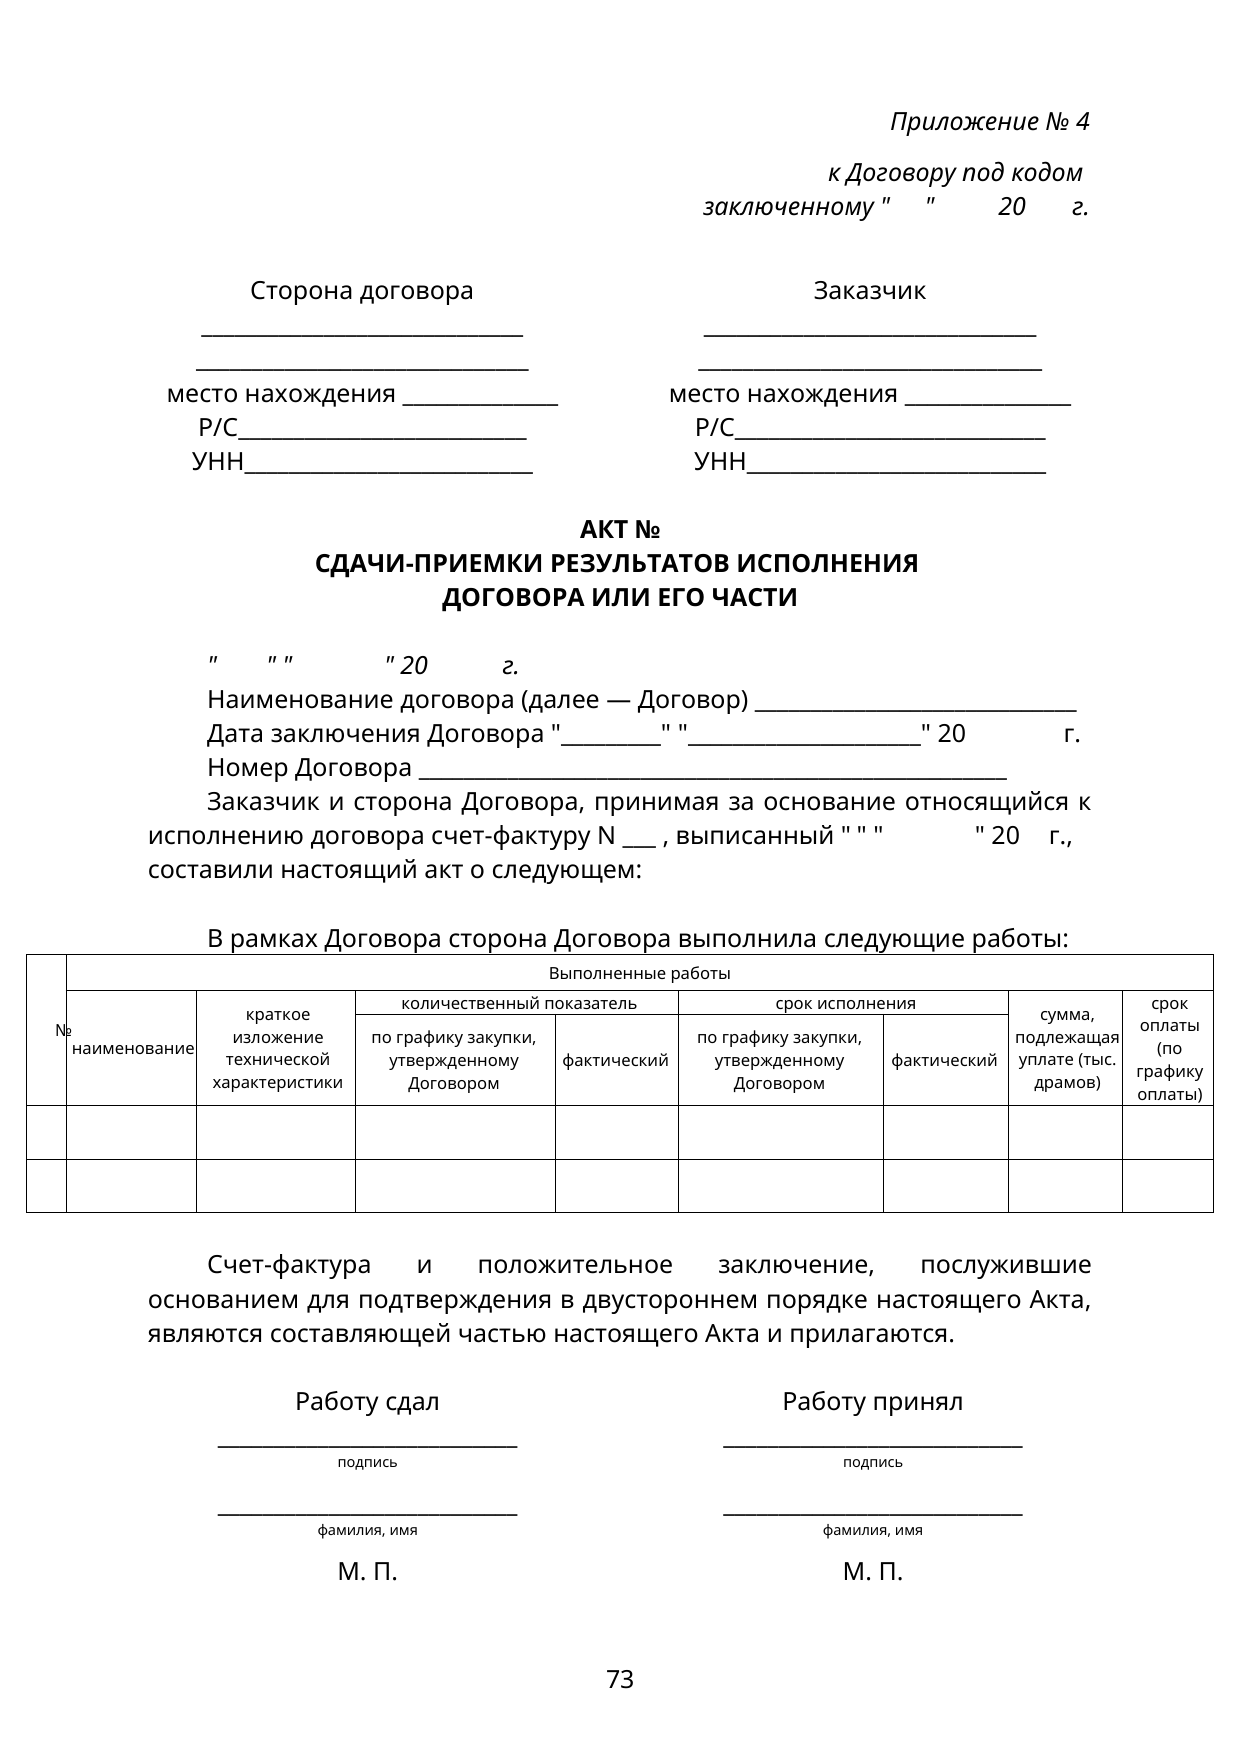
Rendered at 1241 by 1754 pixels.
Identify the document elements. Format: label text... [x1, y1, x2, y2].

text Наименование договора (далее — Договор) _____________________________ [148, 682, 1092, 716]
table_header Заказчик ______________________________ _______________________________ место нахождения _______________ Р/С____________________________ УНН___________________________ [612, 273, 1128, 477]
table_header № [27, 955, 66, 1105]
table_cell [67, 1160, 196, 1212]
table_cell ___________________________ подпись [620, 1418, 1126, 1486]
text АКТ № [207, 511, 1033, 546]
text Приложение № 4 [148, 103, 1092, 137]
text Номер Договора _____________________________________________________ [148, 750, 1092, 784]
table_header Работу принял [620, 1384, 1126, 1417]
table_cell [1123, 1106, 1213, 1158]
table_cell ___________________________ фамилия, имя [620, 1486, 1126, 1554]
table_cell [884, 1160, 1008, 1212]
table_cell срок исполнения [679, 991, 1008, 1014]
table_cell фактический [884, 1015, 1008, 1105]
table_cell [1009, 1106, 1122, 1158]
table_cell М. П. [620, 1554, 1126, 1588]
table_cell сумма, подлежащая уплате (тыс. драмов) [1009, 991, 1122, 1105]
table_cell количественный показатель [356, 991, 678, 1014]
table_cell срок оплаты (по графику оплаты) [1123, 991, 1213, 1105]
table_cell [197, 1106, 355, 1158]
table_cell фактический [556, 1015, 678, 1105]
table_header Сторона договора _____________________________ ______________________________ место нахождения ______________ Р/С__________________________ УНН__________________________ [112, 273, 612, 477]
table_cell [67, 1106, 196, 1158]
text " " " " 20 г. [148, 648, 1092, 682]
table_cell [556, 1106, 678, 1158]
text к Договору под кодом заключенному " " 20 г. [148, 154, 1092, 222]
table_header Работу сдал [115, 1384, 620, 1417]
table_cell [1123, 1160, 1213, 1212]
table_cell ___________________________ подпись [115, 1418, 620, 1486]
table_cell [679, 1106, 883, 1158]
table_cell по графику закупки, утвержденному Договором [356, 1015, 555, 1105]
table_cell ___________________________ фамилия, имя [115, 1486, 620, 1554]
table_cell [884, 1106, 1008, 1158]
table_cell краткое изложение технической характеристики [197, 991, 355, 1105]
text Заказчик и сторона Договора, принимая за основание относящийся к исполнению договора счет-фактуру N ___ , выписанный " " " " 20 г., составили настоящий акт о следующем: [148, 784, 1092, 886]
text Счет-фактура и положительное заключение, послужившие основанием для подтверждения в двустороннем порядке настоящего Акта, являются составляющей частью настоящего Акта и прилагаются. [148, 1247, 1092, 1349]
table_cell М. П. [115, 1554, 620, 1588]
table_cell по графику закупки, утвержденному Договором [679, 1015, 883, 1105]
text Дата заключения Договора "_________" "_____________________" 20 г. [148, 716, 1092, 750]
table_cell [197, 1160, 355, 1212]
table_cell [1009, 1160, 1122, 1212]
text СДАЧИ-ПРИЕМКИ РЕЗУЛЬТАТОВ ИСПОЛНЕНИЯ ДОГОВОРА ИЛИ ЕГО ЧАСТИ [207, 546, 1033, 614]
table_cell [556, 1160, 678, 1212]
table_header Выполненные работы [67, 955, 1213, 990]
table_cell [356, 1106, 555, 1158]
text В рамках Договора сторона Договора выполнила следующие работы: [148, 920, 1092, 954]
table_cell наименование [67, 991, 196, 1105]
table_cell [27, 1106, 66, 1158]
table_cell [27, 1160, 66, 1212]
table_cell [356, 1160, 555, 1212]
table_cell [679, 1160, 883, 1212]
